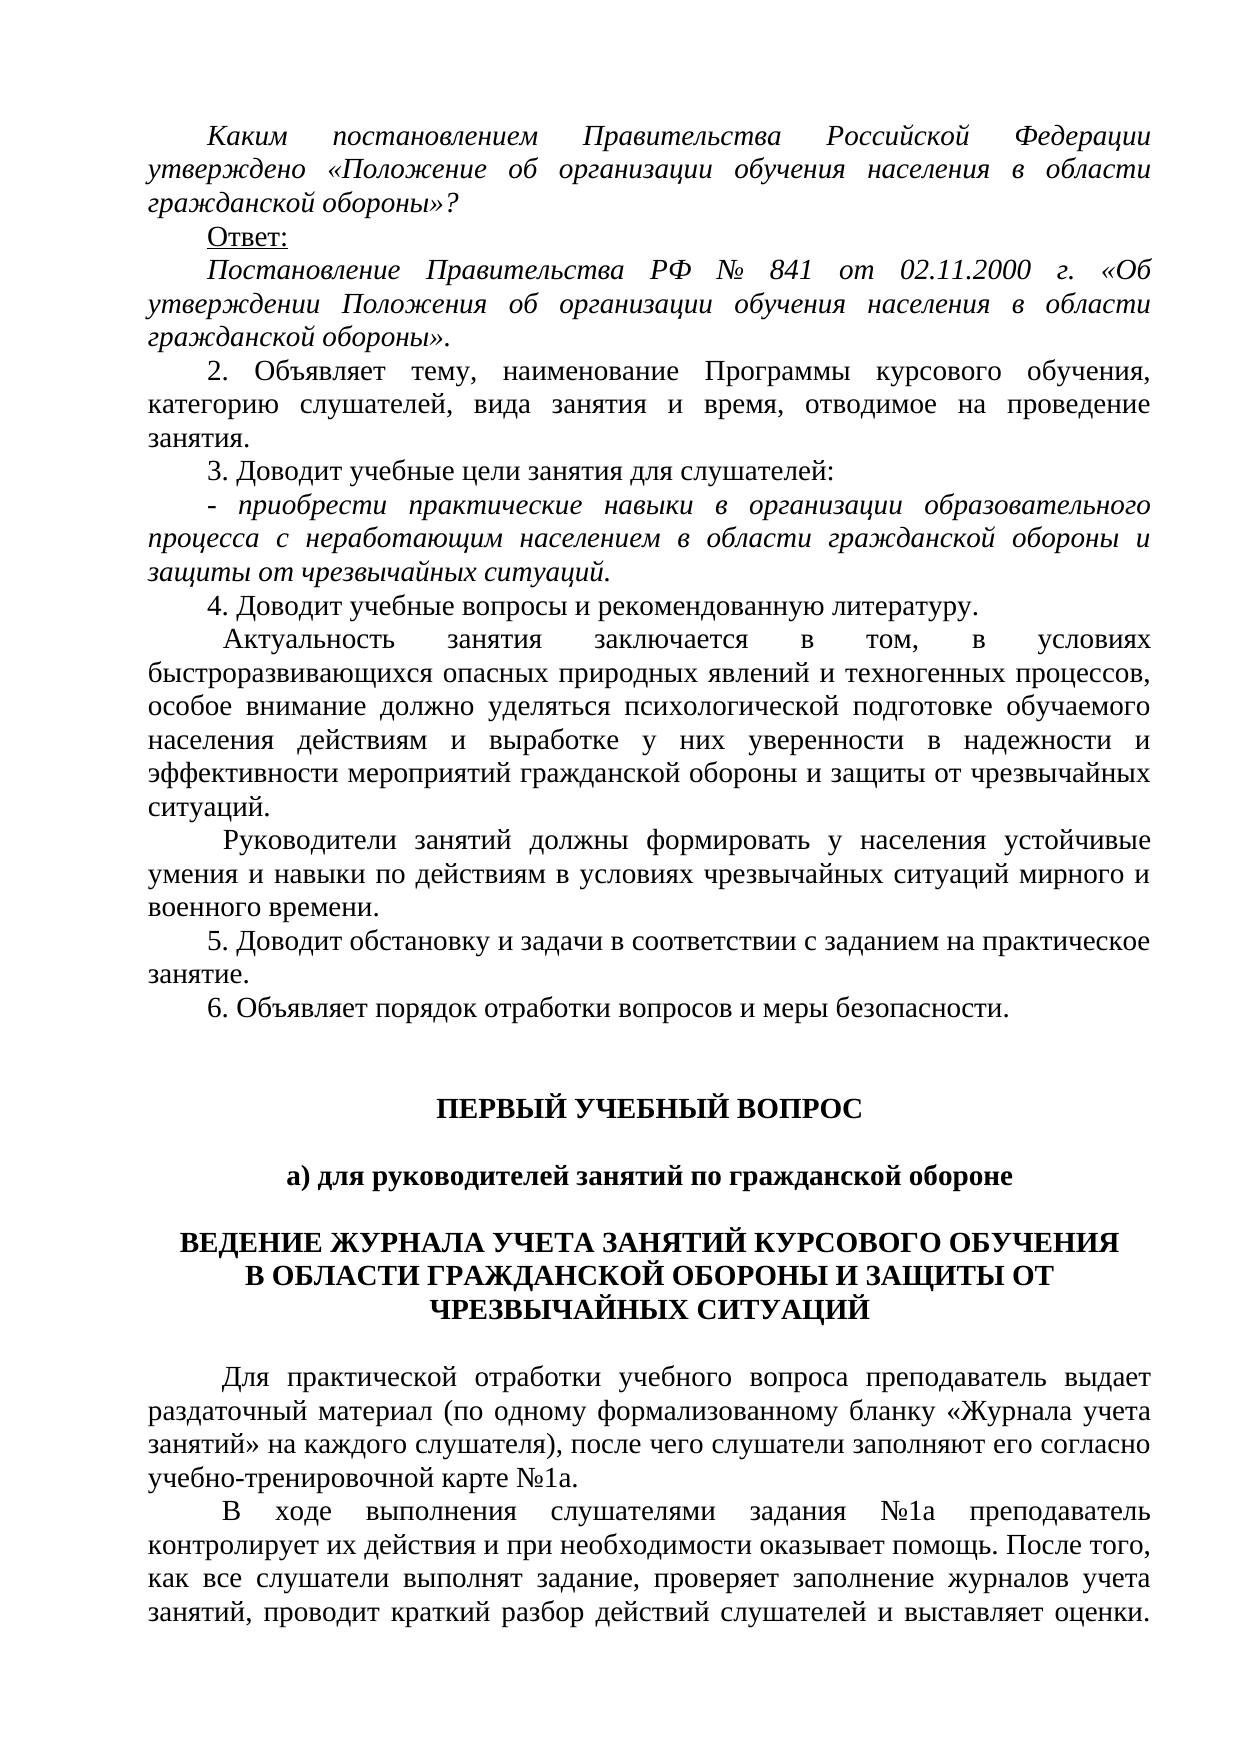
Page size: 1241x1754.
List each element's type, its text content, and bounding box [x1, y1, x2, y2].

text Актуальность занятия заключается в том, в условиях быстроразвивающихся опасных природных явлений и техногенных процессов, особое внимание должно уделяться психологической подготовке обучаемого населения действиям и выработке у них уверенности в надежности и эффективности мероприятий гражданской обороны и защиты от чрезвычайных ситуаций. [148, 621, 1152, 822]
text 5. Доводит обстановку и задачи в соответствии с заданием на практическое занятие. [148, 923, 1152, 990]
text В ОБЛАСТИ ГРАЖДАНСКОЙ ОБОРОНЫ И ЗАЩИТЫ ОТ ЧРЕЗВЫЧАЙНЫХ СИТУАЦИЙ [148, 1258, 1152, 1326]
text ВЕДЕНИЕ ЖУРНАЛА УЧЕТА ЗАНЯТИЙ КУРСОВОГО ОБУЧЕНИЯ [148, 1225, 1152, 1258]
text 2. Объявляет тему, наименование Программы курсового обучения, категорию слушателей, вида занятия и время, отводимое на проведение занятия. [148, 353, 1152, 453]
text 6. Объявляет порядок отработки вопросов и меры безопасности. [148, 990, 1152, 1024]
text 3. Доводит учебные цели занятия для слушателей: [148, 453, 1152, 487]
text Для практической отработки учебного вопроса преподаватель выдает раздаточный материал (по одному формализованному бланку «Журнала учета занятий» на каждого слушателя), после чего слушатели заполняют его согласно учебно-тренировочной карте №1а. [148, 1359, 1152, 1493]
text Ответ: [148, 219, 1152, 252]
text ПЕРВЫЙ УЧЕБНЫЙ ВОПРОС [148, 1091, 1152, 1124]
text Постановление Правительства РФ № 841 от 02.11.2000 г. «Об утверждении Положения об организации обучения населения в области гражданской обороны». [148, 252, 1152, 353]
text а) для руководителей занятий по гражданской обороне [148, 1158, 1152, 1191]
text 4. Доводит учебные вопросы и рекомендованную литературу. [148, 588, 1152, 621]
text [148, 1493, 1152, 1627]
text Каким постановлением Правительства Российской Федерации утверждено «Положение об организации обучения населения в области гражданской обороны»? [148, 118, 1152, 219]
text Руководители занятий должны формировать у населения устойчивые умения и навыки по действиям в условиях чрезвычайных ситуаций мирного и военного времени. [148, 822, 1152, 923]
text - приобрести практические навыки в организации образовательного процесса с неработающим населением в области гражданской обороны и защиты от чрезвычайных ситуаций. [148, 487, 1152, 588]
